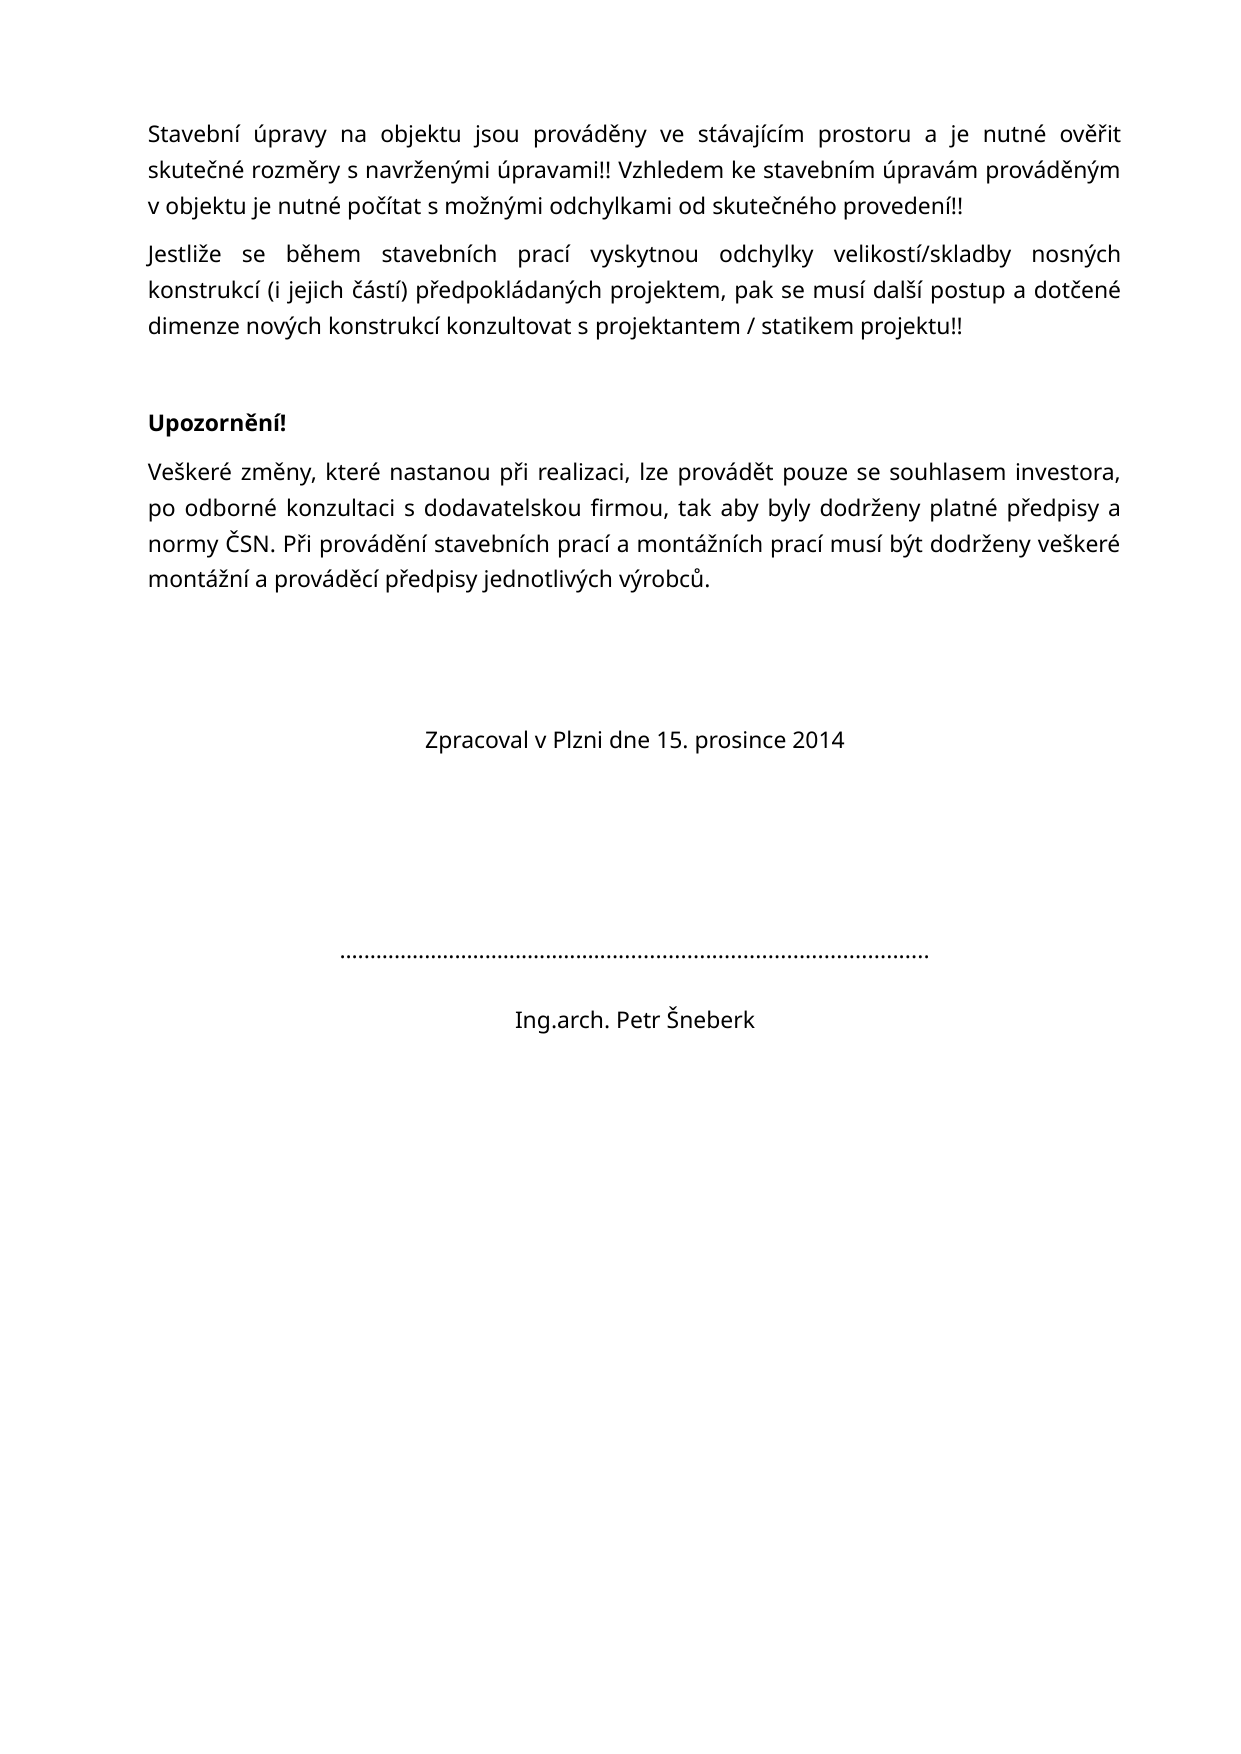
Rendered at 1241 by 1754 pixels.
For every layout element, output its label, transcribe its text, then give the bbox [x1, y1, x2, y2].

text Stavební úpravy na objektu jsou prováděny ve stávajícím prostoru a je nutné ověřit skutečné rozměry s navrženými úpravami!! Vzhledem ke stavebním úpravám prováděným v objektu je nutné počítat s možnými odchylkami od skutečného provedení!! [148, 118, 1122, 221]
text Veškeré změny, které nastanou při realizaci, lze provádět pouze se souhlasem investora, po odborné konzultaci s dodavatelskou firmou, tak aby byly dodrženy platné předpisy a normy ČSN. Při provádění stavebních prací a montážních prací musí být dodrženy veškeré montážní a prováděcí předpisy jednotlivých výrobců. [148, 456, 1122, 595]
text Upozornění! [148, 407, 1122, 438]
text Zpracoval v Plzni dne 15. prosince 2014 [148, 724, 1122, 756]
text Jestliže se během stavebních prací vyskytnou odchylky velikostí/skladby nosných konstrukcí (i jejich částí) předpokládaných projektem, pak se musí další postup a dotčené dimenze nových konstrukcí konzultovat s projektantem / statikem projektu!! [148, 238, 1122, 342]
text Ing.arch. Petr Šneberk [148, 1004, 1122, 1035]
